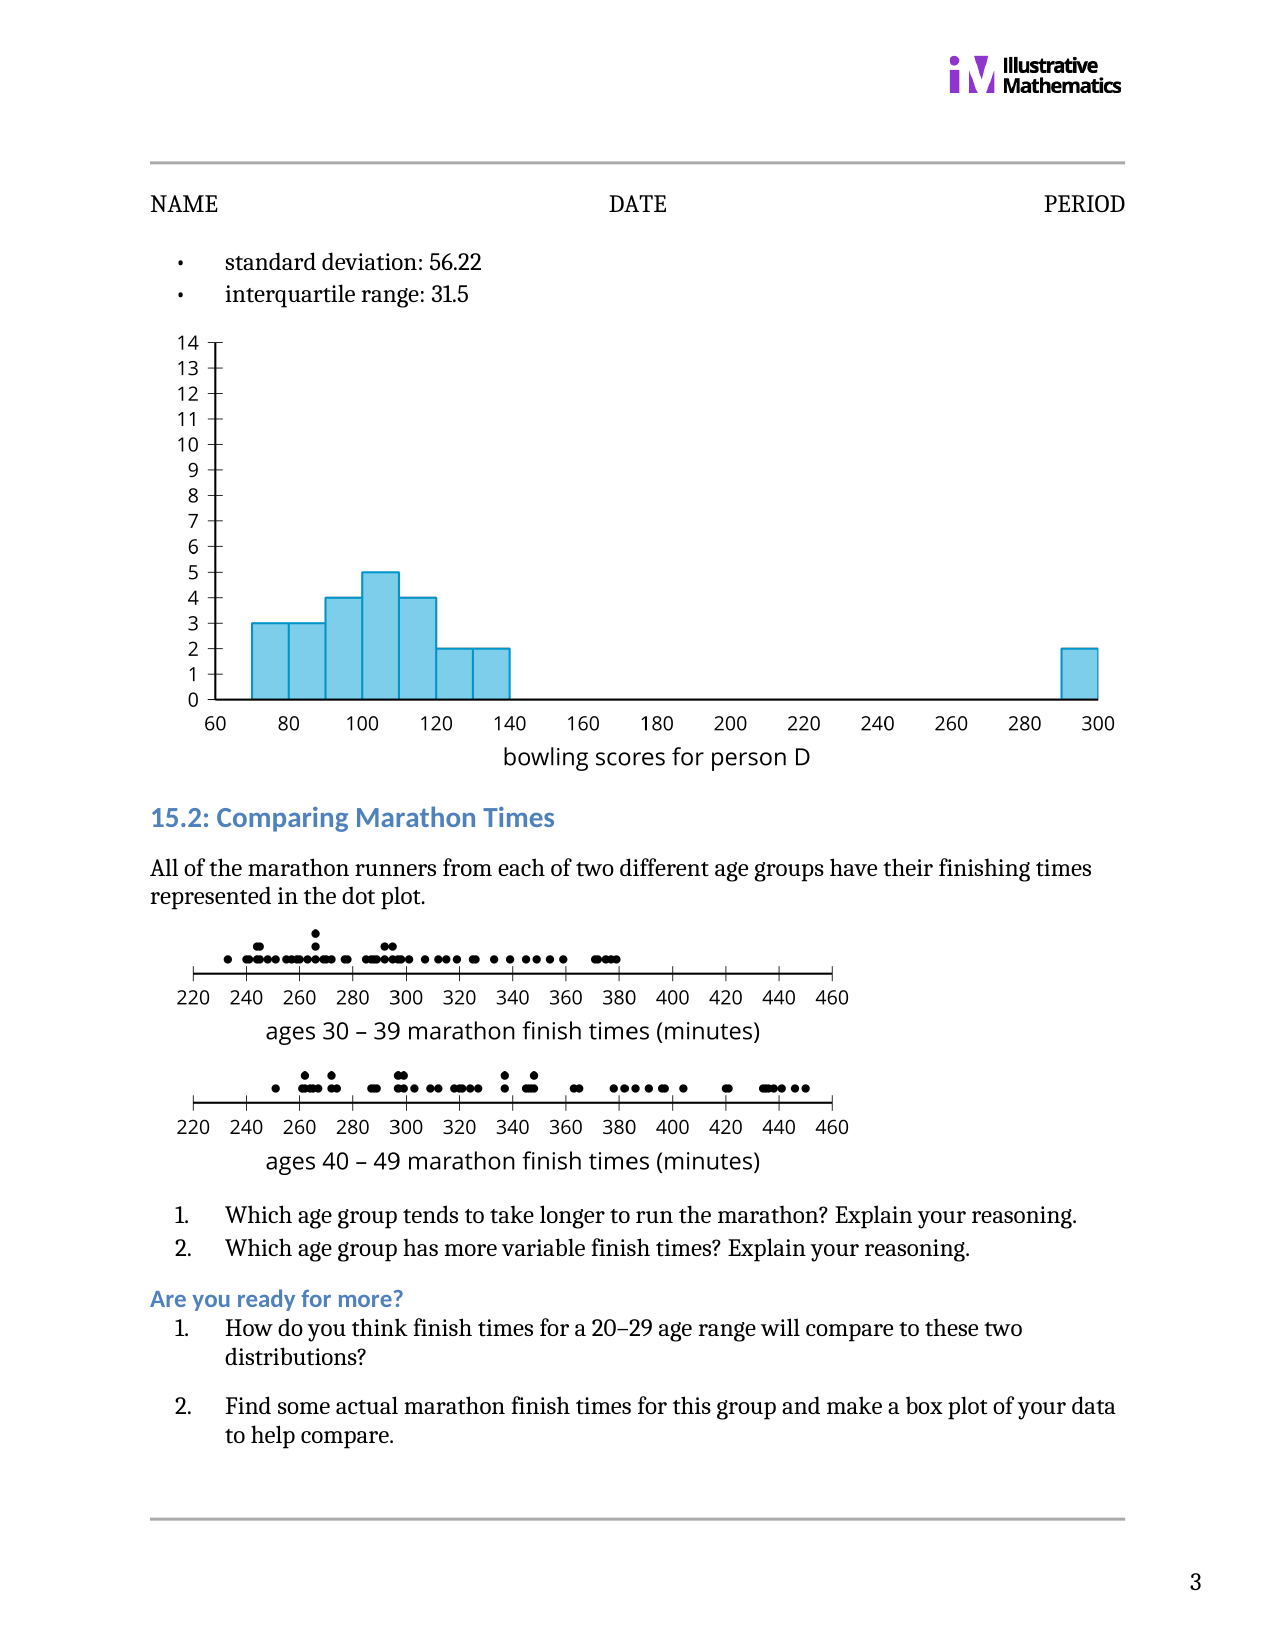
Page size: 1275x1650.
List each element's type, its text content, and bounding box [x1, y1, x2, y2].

list Which age group has more variable finish times? Explain your reasoning. [175, 1233, 1125, 1262]
picture [168, 327, 1123, 779]
picture [168, 1071, 857, 1183]
list How do you think finish times for a 20–29 age range will compare to these two distributions? [175, 1314, 1125, 1371]
text All of the marathon runners from each of two different age groups have their finishing times represented in the dot plot. [150, 853, 1125, 911]
subtitle Are you ready for more? [150, 1283, 1125, 1314]
subtitle 15.2: Comparing Marathon Times [150, 799, 1125, 835]
list interquartile range: 31.5 [175, 280, 1125, 309]
list standard deviation: 56.22 [175, 247, 1125, 276]
list Which age group tends to take longer to run the marathon? Explain your reasoning. [175, 1201, 1125, 1230]
list Find some actual marathon finish times for this group and make a box plot of your data to help compare. [175, 1392, 1125, 1449]
picture [949, 55, 1121, 93]
picture [168, 929, 857, 1053]
